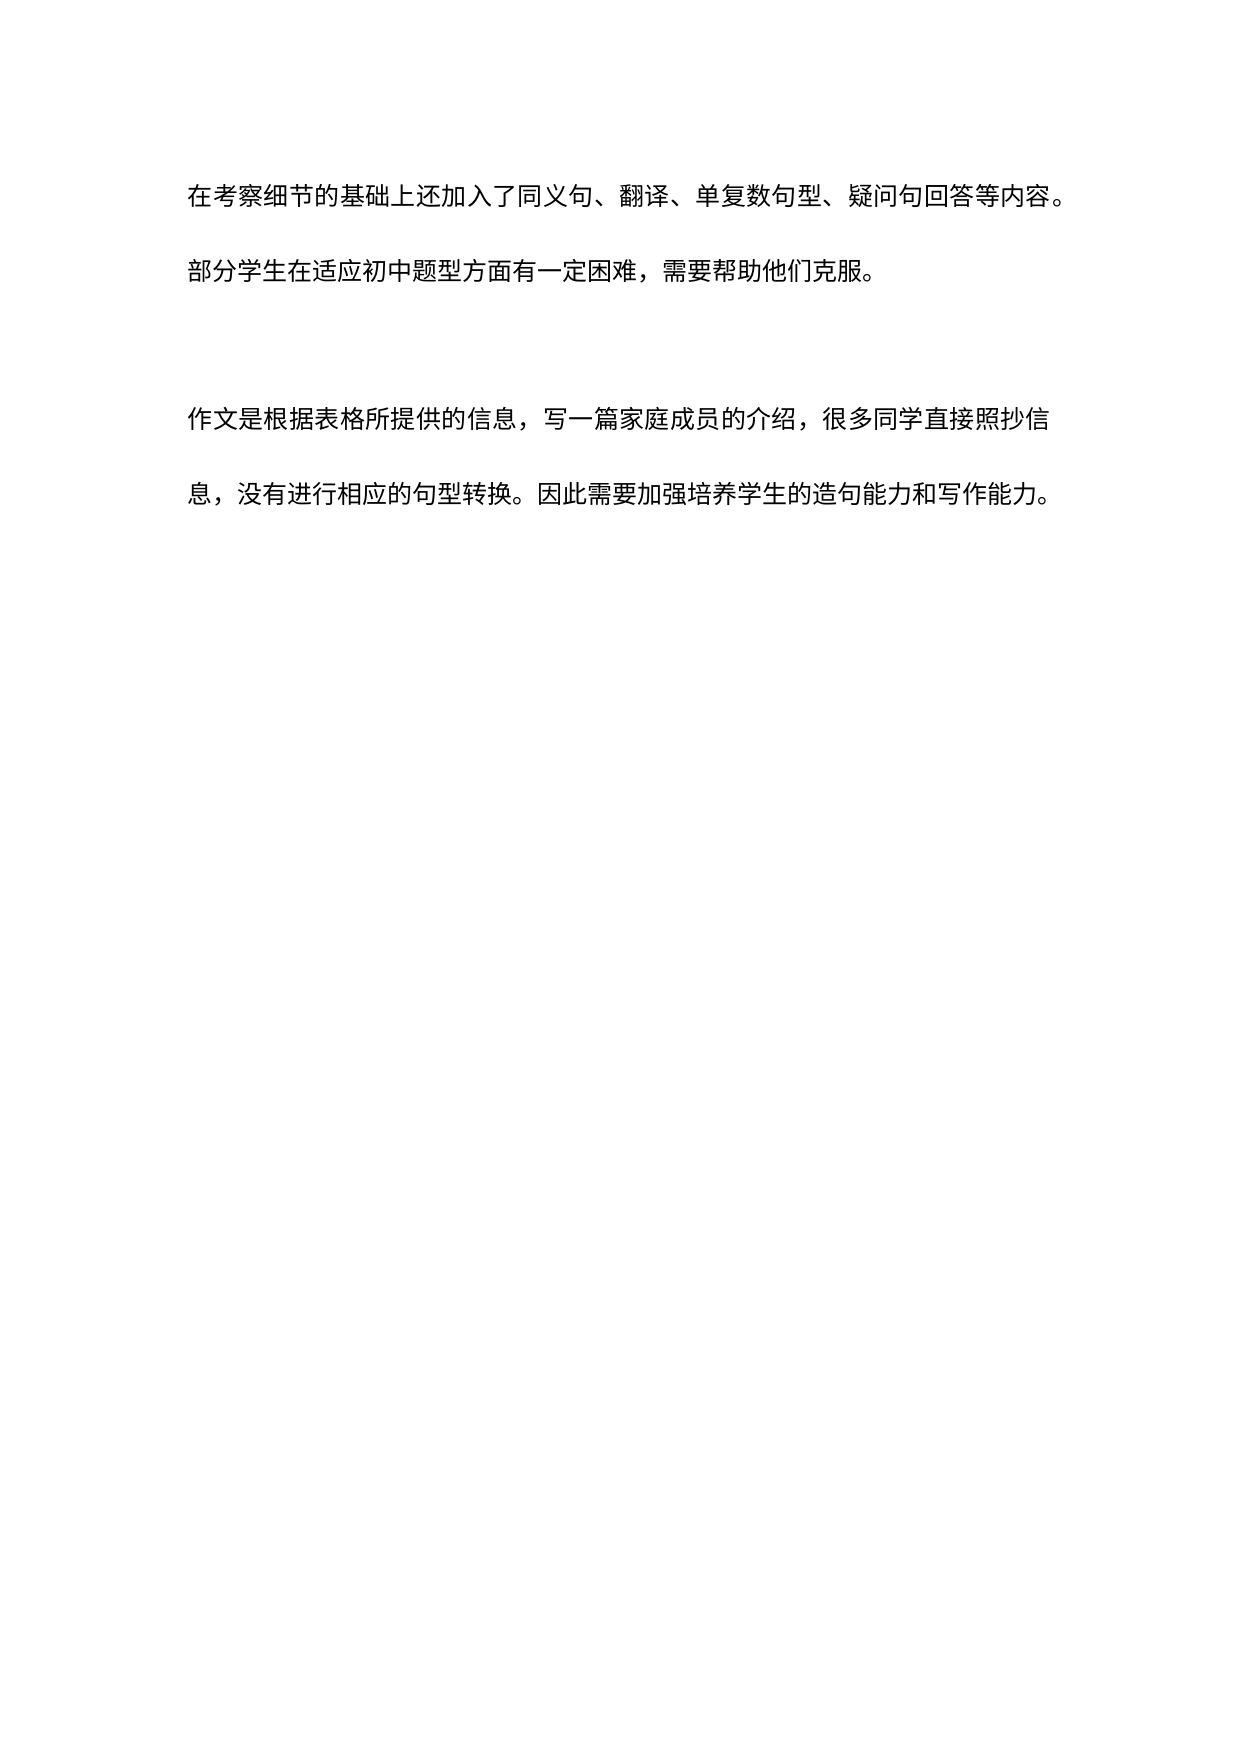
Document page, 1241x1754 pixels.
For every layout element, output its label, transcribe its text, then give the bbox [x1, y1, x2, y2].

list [187, 162, 1053, 302]
list 作文是根据表格所提供的信息，写一篇家庭成员的介绍，很多同学直接照抄信息，没有进行相应的句型转换。因此需要加强培养学生的造句能力和写作能力。 [187, 386, 1053, 525]
